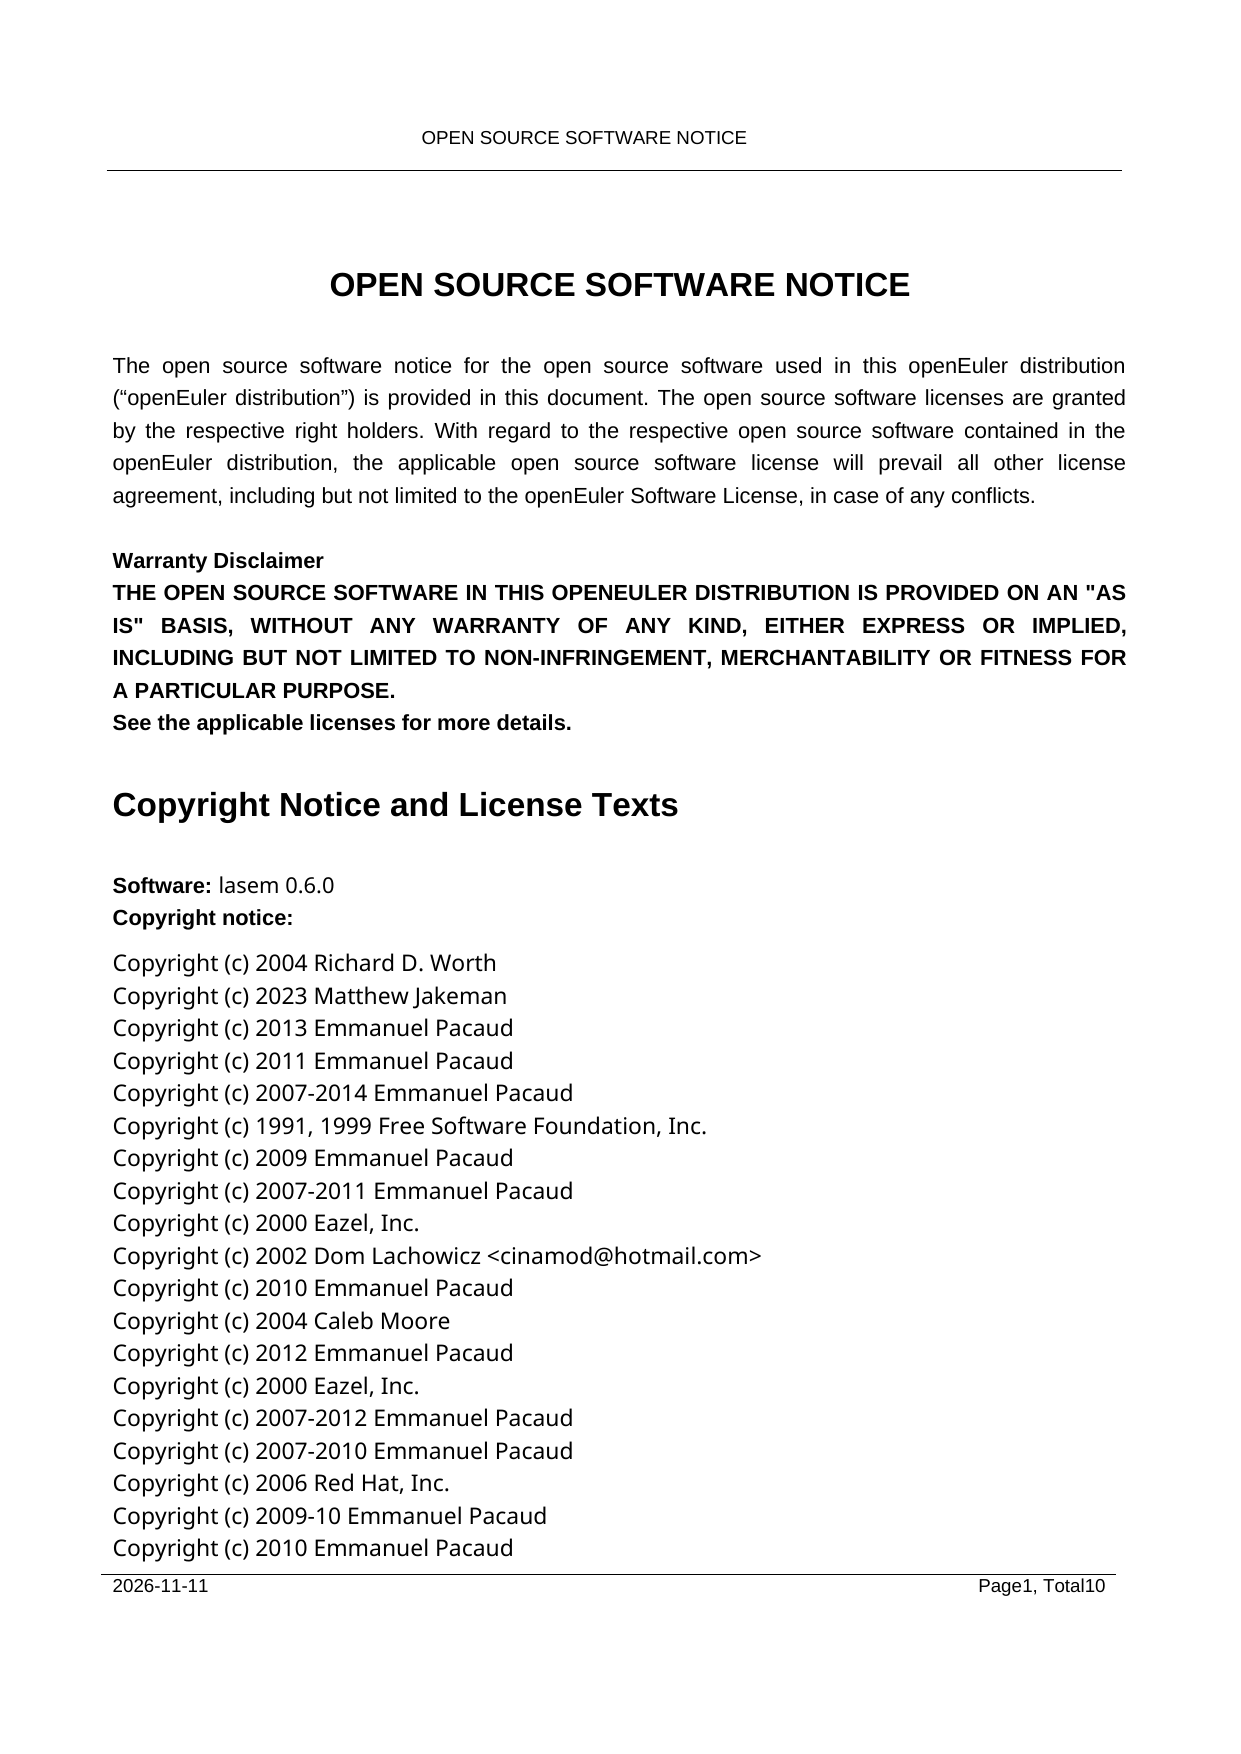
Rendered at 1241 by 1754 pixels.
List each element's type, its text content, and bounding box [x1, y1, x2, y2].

title Software: lasem 0.6.0 [112, 869, 1128, 901]
text OPEN SOURCE SOFTWARE NOTICE [112, 251, 1128, 316]
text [112, 947, 1128, 1564]
text The open source software notice for the open source software used in this openEuler distribution (“openEuler distribution”) is provided in this document. The open source software licenses are granted by the respective right holders. With regard to the respective open source software contained in the openEuler distribution, the applicable open source software license will prevail all other license agreement, including but not limited to the openEuler Software License, in case of any conflicts. [112, 349, 1128, 511]
text Copyright notice: [112, 901, 1128, 934]
text Warranty Disclaimer [112, 544, 1128, 576]
text THE OPEN SOURCE SOFTWARE IN THIS OPENEULER DISTRIBUTION IS PROVIDED ON AN "AS IS" BASIS, WITHOUT ANY WARRANTY OF ANY KIND, EITHER EXPRESS OR IMPLIED, INCLUDING BUT NOT LIMITED TO NON-INFRINGEMENT, MERCHANTABILITY OR FITNESS FOR A PARTICULAR PURPOSE. See the applicable licenses for more details. [112, 576, 1128, 739]
text Copyright Notice and License Texts [112, 771, 1128, 836]
